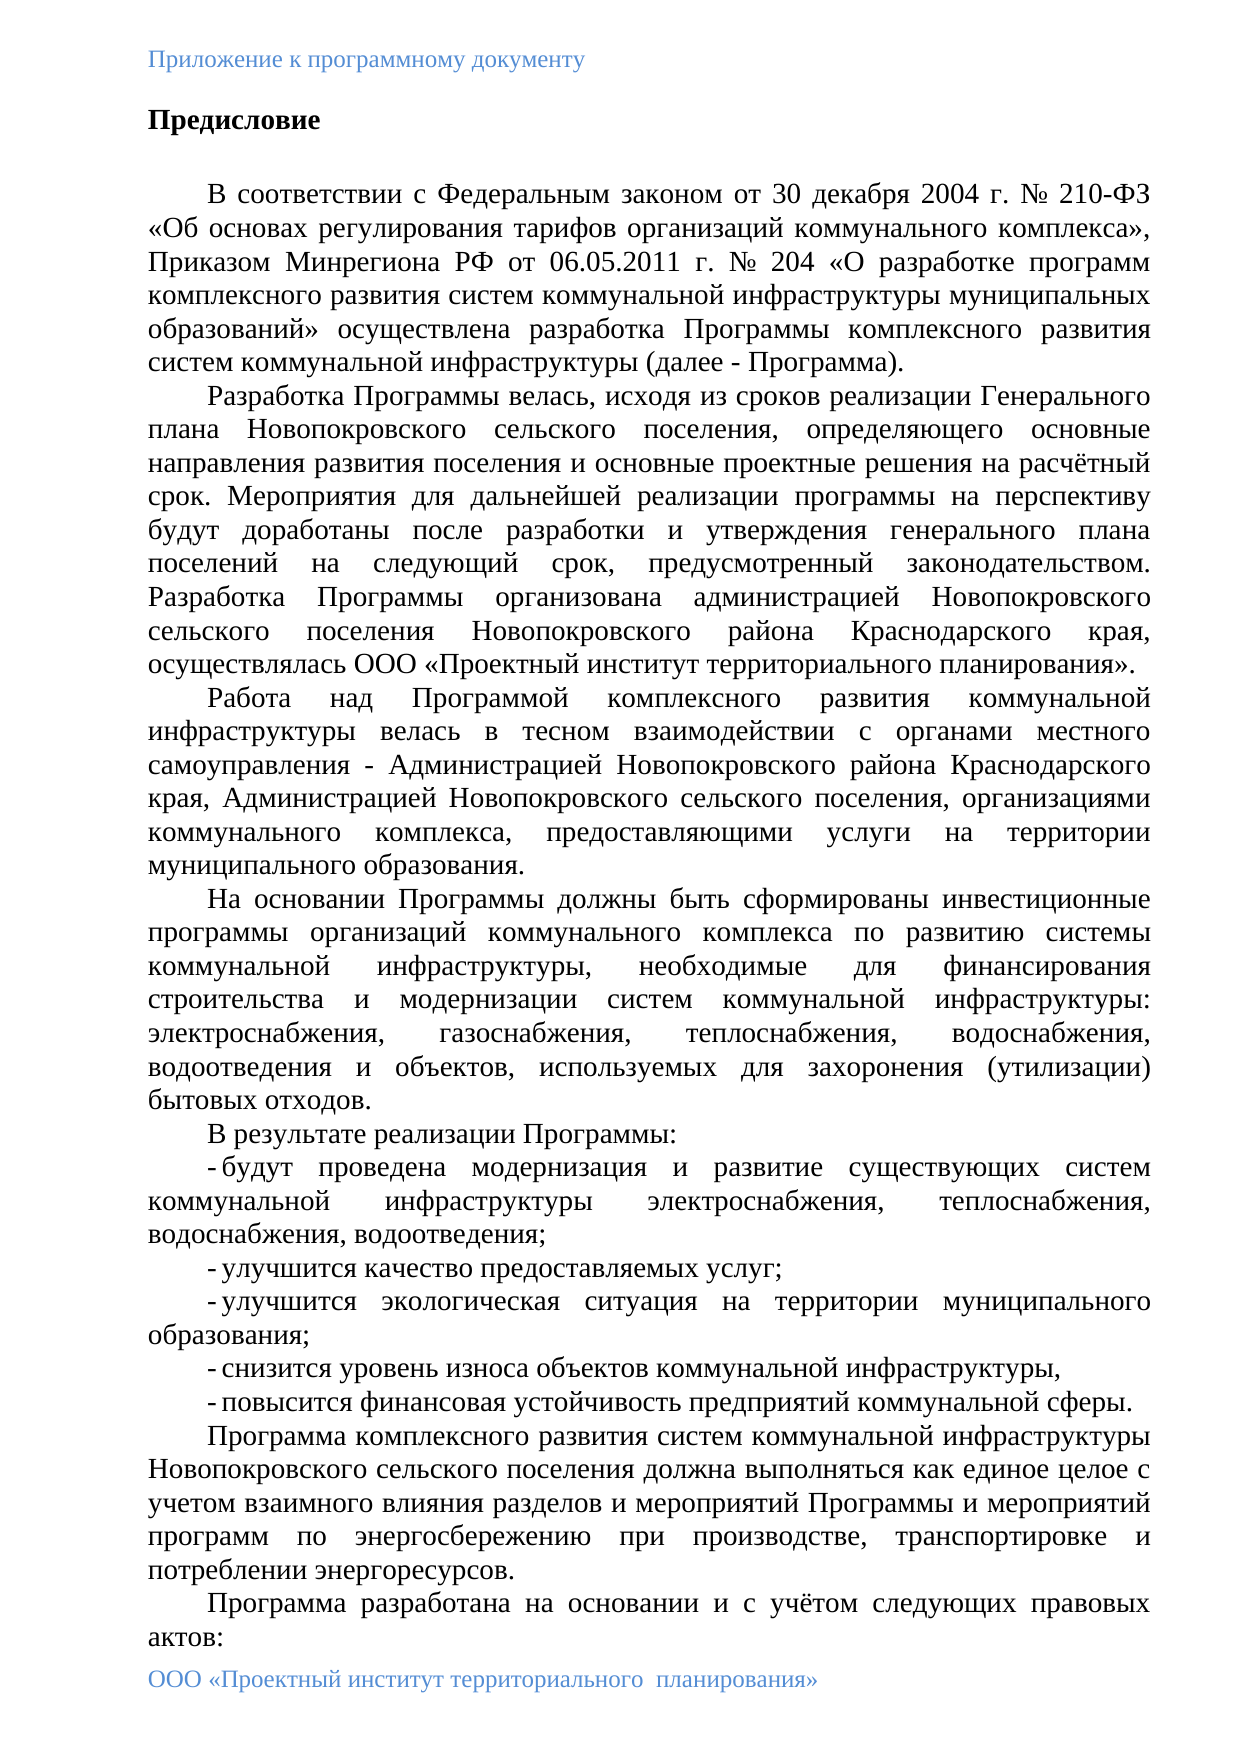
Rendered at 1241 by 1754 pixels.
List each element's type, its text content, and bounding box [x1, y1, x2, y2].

list повысится финансовая устойчивость предприятий коммунальной сферы. [148, 1384, 1152, 1418]
list будут проведена модернизация и развитие существующих систем коммунальной инфраструктуры электроснабжения, теплоснабжения, водоснабжения, водоотведения; [148, 1149, 1152, 1250]
text Работа над Программой комплексного развития коммунальной инфраструктуры велась в тесном взаимодействии с органами местного самоуправления - Администрацией Новопокровского района Краснодарского края, Администрацией Новопокровского сельского поселения, организациями коммунального комплекса, предоставляющими услуги на территории муниципального образования. [148, 680, 1152, 881]
text В соответствии с Федеральным законом от 30 декабря . № 210-ФЗ «Об основах регулирования тарифов организаций коммунального комплекса», Приказом Минрегиона РФ от 06.05.2011 г. № 204 «О разработке программ комплексного развития систем коммунальной инфраструктуры муниципальных образований» осуществлена разработка Программы комплексного развития систем коммунальной инфраструктуры (далее - Программа). [148, 177, 1152, 378]
text Программа комплексного развития систем коммунальной инфраструктуры Новопокровского сельского поселения должна выполняться как единое целое с учетом взаимного влияния разделов и мероприятий Программы и мероприятий программ по энергосбережению при производстве, транспортировке и потреблении энергоресурсов. [148, 1418, 1152, 1585]
text Программа разработана на основании и с учётом следующих правовых актов: [148, 1585, 1152, 1652]
list улучшится экологическая ситуация на территории муниципального образования; [148, 1283, 1152, 1351]
list снизится уровень износа объектов коммунальной инфраструктуры, [148, 1351, 1152, 1384]
text Разработка Программы велась, исходя из сроков реализации Генерального плана Новопокровского сельского поселения, определяющего основные направления развития поселения и основные проектные решения на расчётный срок. Мероприятия для дальнейшей реализации программы на перспективу будут доработаны после разработки и утверждения генерального плана поселений на следующий срок, предусмотренный законодательством. Разработка Программы организована администрацией Новопокровского сельского поселения Новопокровского района Краснодарского края, осуществлялась ООО «Проектный институт территориального планирования». [148, 378, 1152, 680]
list улучшится качество предоставляемых услуг; [148, 1250, 1152, 1283]
text Предисловие [148, 102, 1152, 135]
text В результате реализации Программы: [148, 1116, 1152, 1149]
text На основании Программы должны быть сформированы инвестиционные программы организаций коммунального комплекса по развитию системы коммунальной инфраструктуры, необходимые для финансирования строительства и модернизации систем коммунальной инфраструктуры: электроснабжения, газоснабжения, теплоснабжения, водоснабжения, водоотведения и объектов, используемых для захоронения (утилизации) бытовых отходов. [148, 881, 1152, 1116]
